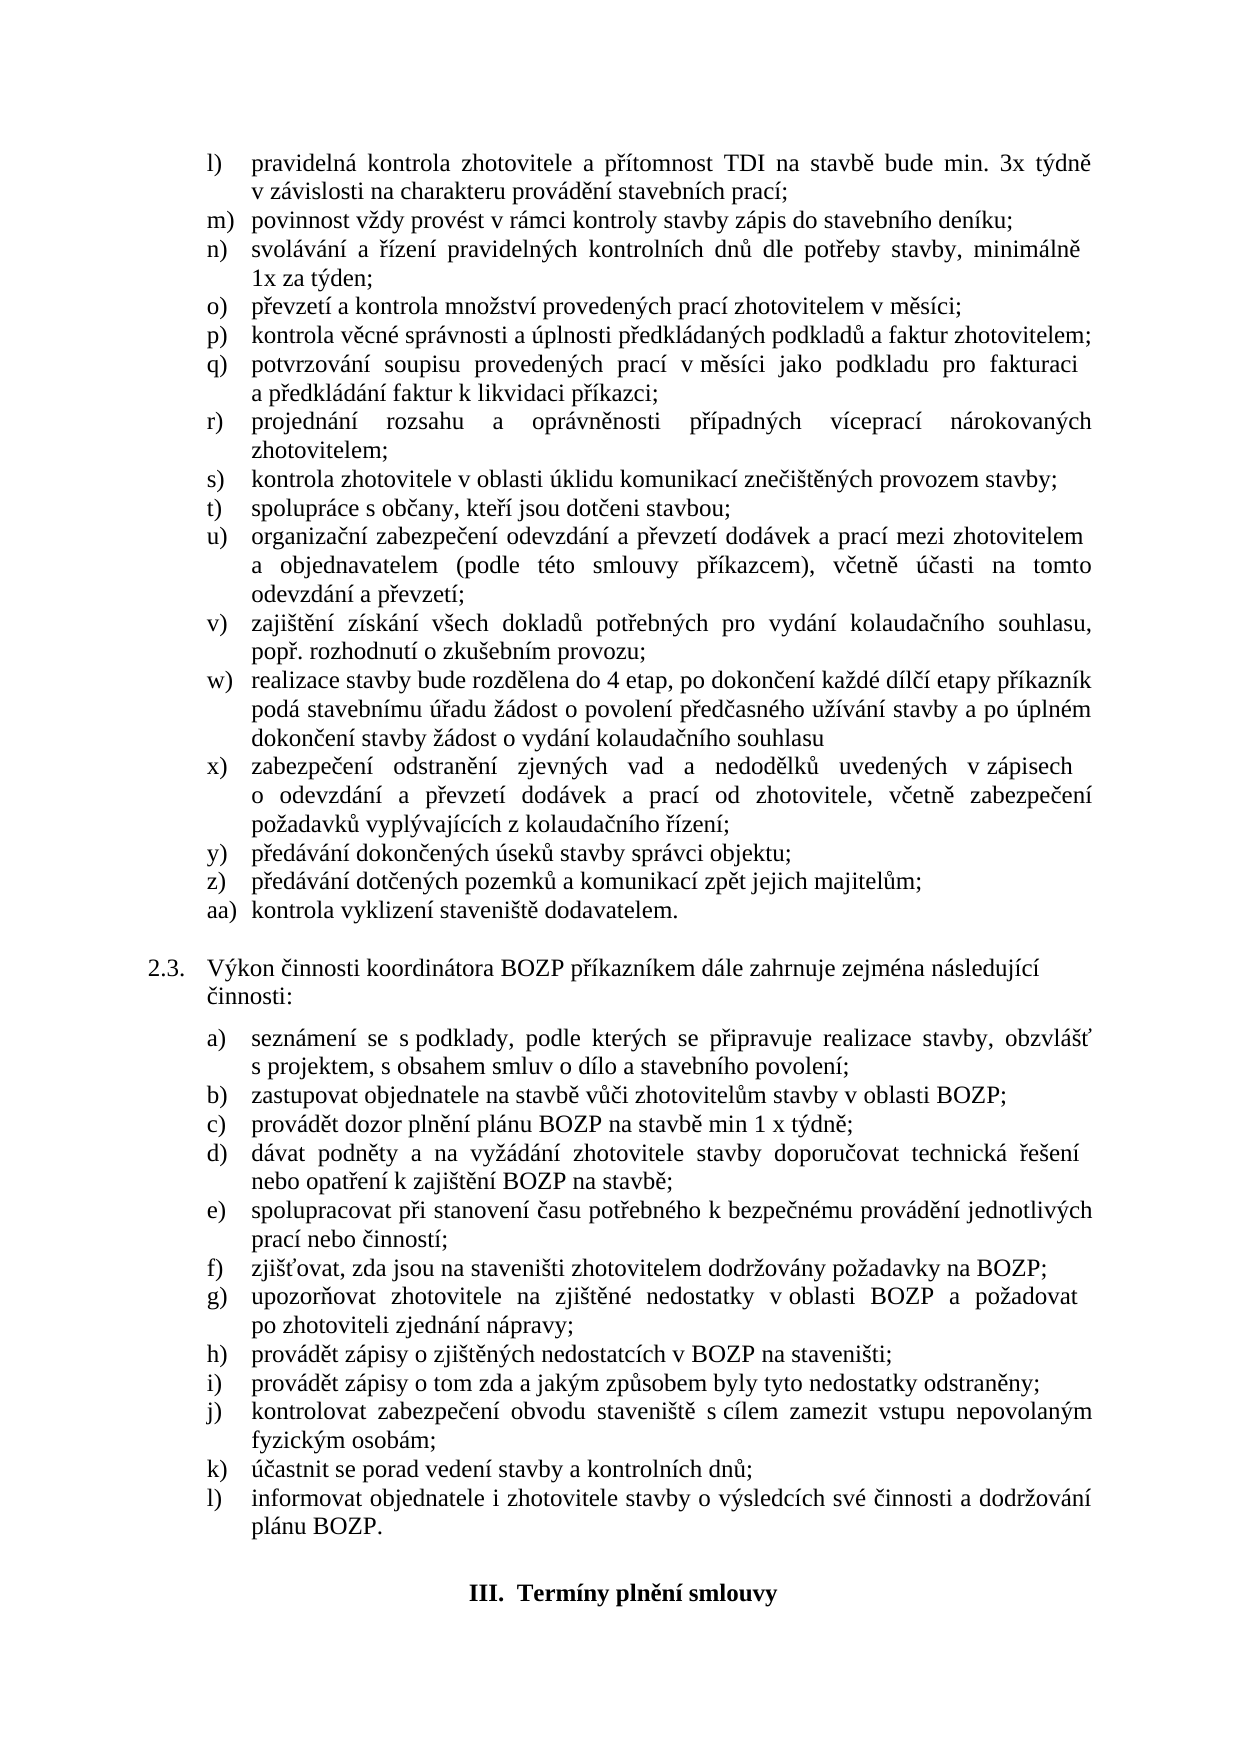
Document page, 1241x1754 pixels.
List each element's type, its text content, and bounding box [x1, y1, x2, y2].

list zabezpečení odstranění zjevných vad a nedodělků uvedených v zápisech o odevzdání a převzetí dodávek a prací od zhotovitele, včetně zabezpečení požadavků vyplývajících z kolaudačního řízení; [207, 751, 1093, 838]
list informovat objednatele i zhotovitele stavby o výsledcích své činnosti a dodržování plánu BOZP. [207, 1483, 1093, 1540]
list projednání rozsahu a oprávněnosti případných víceprací nárokovaných zhotovitelem; [207, 406, 1093, 464]
list účastnit se porad vedení stavby a kontrolních dnů; [207, 1454, 1093, 1483]
list kontrola zhotovitele v oblasti úklidu komunikací znečištěných provozem stavby; [207, 464, 1093, 493]
list předávání dokončených úseků stavby správci objektu; [207, 838, 1093, 866]
list seznámení se s podklady, podle kterých se připravuje realizace stavby, obzvlášť s projektem, s obsahem smluv o dílo a stavebního povolení; [207, 1023, 1093, 1080]
list svolávání a řízení pravidelných kontrolních dnů dle potřeby stavby, minimálně 1x za týden; [207, 234, 1093, 291]
list dávat podněty a na vyžádání zhotovitele stavby doporučovat technická řešení nebo opatření k zajištění BOZP na stavbě; [207, 1138, 1093, 1195]
list spolupracovat při stanovení času potřebného k bezpečnému provádění jednotlivých prací nebo činností; [207, 1195, 1093, 1253]
list provádět zápisy o tom zda a jakým způsobem byly tyto nedostatky odstraněny; [207, 1368, 1093, 1396]
list realizace stavby bude rozdělena do 4 etap, po dokončení každé dílčí etapy příkazník podá stavebnímu úřadu žádost o povolení předčasného užívání stavby a po úplném dokončení stavby žádost o vydání kolaudačního souhlasu [207, 665, 1093, 751]
list kontrola věcné správnosti a úplnosti předkládaných podkladů a faktur zhotovitelem; [207, 320, 1093, 349]
list kontrolovat zabezpečení obvodu staveniště s cílem zamezit vstupu nepovolaným fyzickým osobám; [207, 1396, 1093, 1454]
list převzetí a kontrola množství provedených prací zhotovitelem v měsíci; [207, 291, 1093, 320]
list potvrzování soupisu provedených prací v měsíci jako podkladu pro fakturaci a předkládání faktur k likvidaci příkazci; [207, 349, 1093, 406]
list pravidelná kontrola zhotovitele a přítomnost TDI na stavbě bude min. 3x týdně v závislosti na charakteru provádění stavebních prací; [207, 148, 1093, 205]
list provádět dozor plnění plánu BOZP na stavbě min 1 x týdně; [207, 1109, 1093, 1138]
list zjišťovat, zda jsou na staveništi zhotovitelem dodržovány požadavky na BOZP; [207, 1253, 1093, 1281]
list Výkon činnosti koordinátora BOZP příkazníkem dále zahrnuje zejména následující činnosti: [148, 953, 1093, 1010]
list organizační zabezpečení odevzdání a převzetí dodávek a prací mezi zhotovitelem a objednavatelem (podle této smlouvy příkazcem), včetně účasti na tomto odevzdání a převzetí; [207, 521, 1093, 608]
list zajištění získání všech dokladů potřebných pro vydání kolaudačního souhlasu, popř. rozhodnutí o zkušebním provozu; [207, 608, 1093, 665]
list spolupráce s občany, kteří jsou dotčeni stavbou; [207, 493, 1093, 521]
text III. Termíny plnění smlouvy [148, 1578, 1093, 1606]
list provádět zápisy o zjištěných nedostatcích v BOZP na staveništi; [207, 1339, 1093, 1368]
list povinnost vždy provést v rámci kontroly stavby zápis do stavebního deníku; [207, 205, 1093, 234]
list upozorňovat zhotovitele na zjištěné nedostatky v oblasti BOZP a požadovat po zhotoviteli zjednání nápravy; [207, 1281, 1093, 1339]
list kontrola vyklizení staveniště dodavatelem. [207, 895, 1093, 924]
list zastupovat objednatele na stavbě vůči zhotovitelům stavby v oblasti BOZP; [207, 1080, 1093, 1109]
list předávání dotčených pozemků a komunikací zpět jejich majitelům; [207, 866, 1093, 895]
